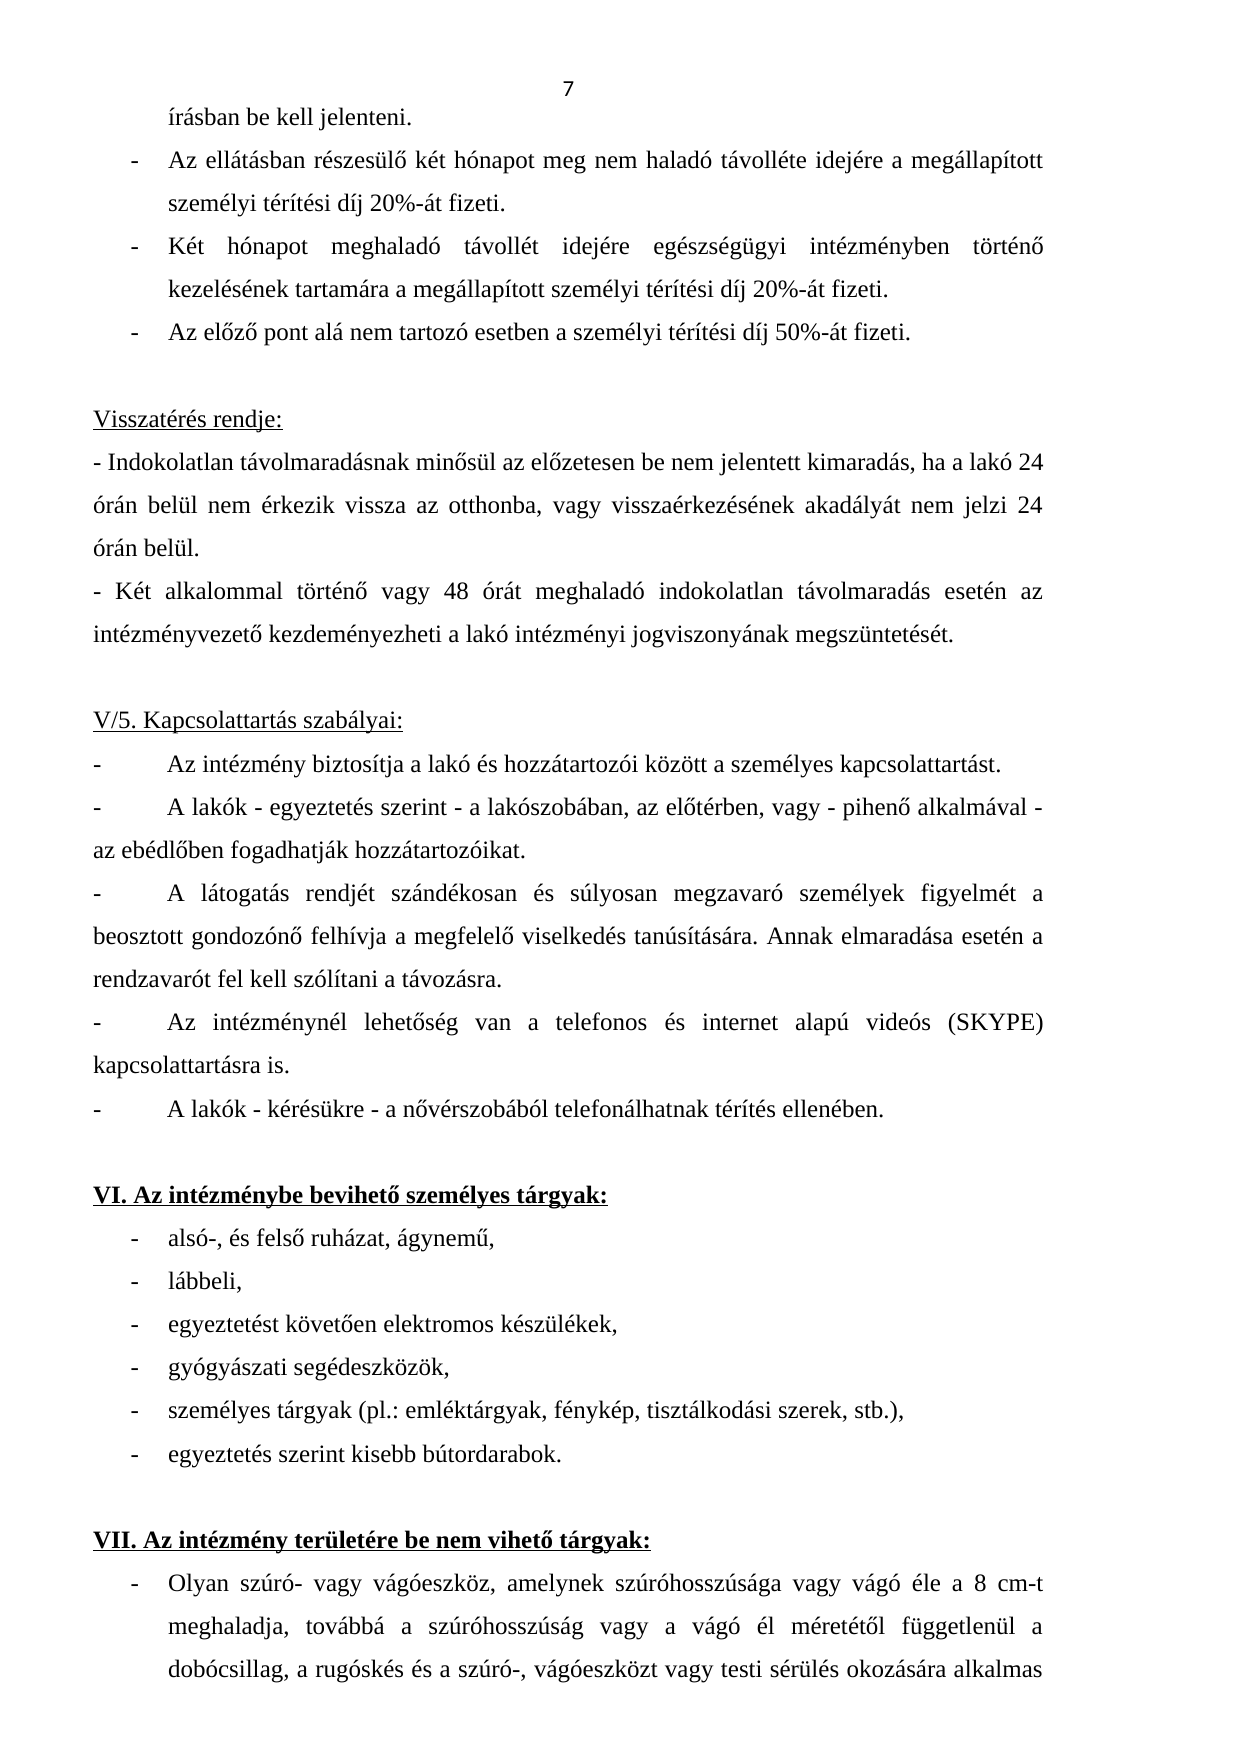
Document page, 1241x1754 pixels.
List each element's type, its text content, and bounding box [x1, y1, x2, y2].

list alsó-, és felső ruházat, ágynemű, [130, 1223, 1044, 1252]
list egyeztetést követően elektromos készülékek, [130, 1309, 1044, 1338]
list lábbeli, [130, 1266, 1044, 1295]
text VI. Az intézménybe bevihető személyes tárgyak: [93, 1180, 1044, 1209]
text - Két alkalommal történő vagy 48 órát meghaladó indokolatlan távolmaradás esetén az intézményvezető kezdeményezheti a lakó intézményi jogviszonyának megszüntetését. [93, 576, 1044, 648]
list személyes tárgyak (pl.: emléktárgyak, fénykép, tisztálkodási szerek, stb.), [130, 1396, 1044, 1424]
list gyógyászati segédeszközök, [130, 1352, 1044, 1381]
list Az előző pont alá nem tartozó esetben a személyi térítési díj 50%-át fizeti. [130, 317, 1044, 346]
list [130, 1568, 1044, 1683]
text - A lakók - kérésükre - a nővérszobából telefonálhatnak térítés ellenében. [93, 1094, 1044, 1122]
text - A látogatás rendjét szándékosan és súlyosan megzavaró személyek figyelmét a beosztott gondozónő felhívja a megfelelő viselkedés tanúsítására. Annak elmaradása esetén a rendzavarót fel kell szólítani a távozásra. [93, 878, 1044, 993]
list Két hónapot meghaladó távollét idejére egészségügyi intézményben történő kezelésének tartamára a megállapított személyi térítési díj 20%-át fizeti. [130, 231, 1044, 303]
text - Az intézmény biztosítja a lakó és hozzátartozói között a személyes kapcsolattartást. [93, 749, 1044, 777]
text VII. Az intézmény területére be nem vihető tárgyak: [93, 1525, 1044, 1554]
text Visszatérés rendje: [93, 404, 1044, 432]
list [130, 102, 1044, 131]
list Az ellátásban részesülő két hónapot meg nem haladó távolléte idejére a megállapított személyi térítési díj 20%-át fizeti. [130, 145, 1044, 217]
list egyeztetés szerint kisebb bútordarabok. [130, 1439, 1044, 1467]
text - Indokolatlan távolmaradásnak minősül az előzetesen be nem jelentett kimaradás, ha a lakó 24 órán belül nem érkezik vissza az otthonba, vagy visszaérkezésének akadályát nem jelzi 24 órán belül. [93, 447, 1044, 562]
text V/5. Kapcsolattartás szabályai: [93, 706, 1044, 734]
text - A lakók - egyeztetés szerint - a lakószobában, az előtérben, vagy - pihenő alkalmával - az ebédlőben fogadhatják hozzátartozóikat. [93, 792, 1044, 864]
text - Az intézménynél lehetőség van a telefonos és internet alapú videós (SKYPE) kapcsolattartásra is. [93, 1007, 1044, 1079]
